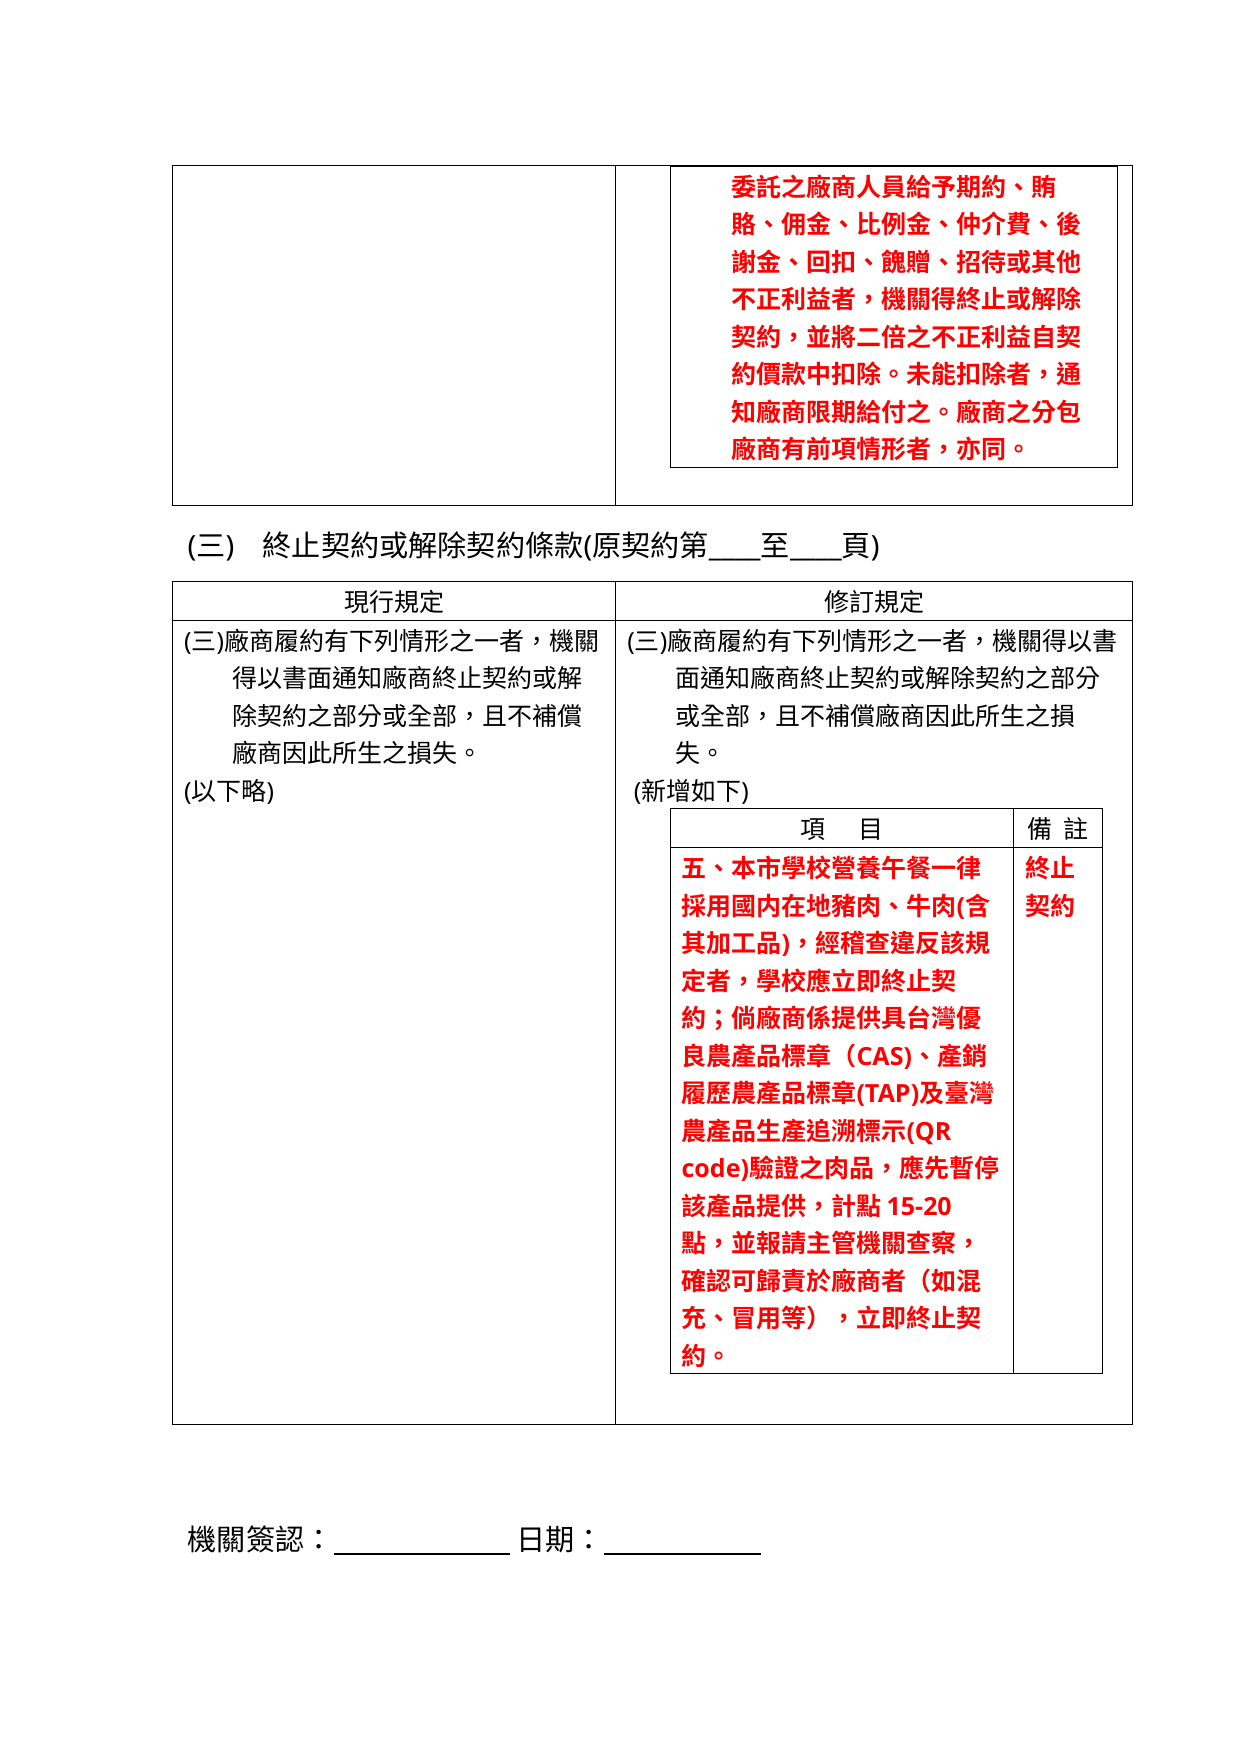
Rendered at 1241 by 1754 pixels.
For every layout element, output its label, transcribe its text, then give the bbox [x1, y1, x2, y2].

table_header 現行規定 [173, 582, 615, 620]
table_cell (三)廠商履約有下列情形之一者，機關得以書面通知廠商終止契約或解除契約之部分或全部，且不補償廠商因此所生之損失。 (以下略) [173, 621, 615, 1424]
table_cell (三)廠商履約有下列情形之一者，機關得以書面通知廠商終止契約或解除契約之部分或全部，且不補償廠商因此所生之損失。 (新增如下) [616, 621, 1132, 1424]
text 機關簽認： 日期： [187, 1500, 1053, 1575]
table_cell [173, 166, 615, 505]
list 終止契約或解除契約條款(原契約第____至____頁) [187, 506, 1053, 581]
table_cell (二)重大衛生缺失 (新增如下) [616, 166, 1132, 505]
table_header 修訂規定 [616, 582, 1132, 620]
